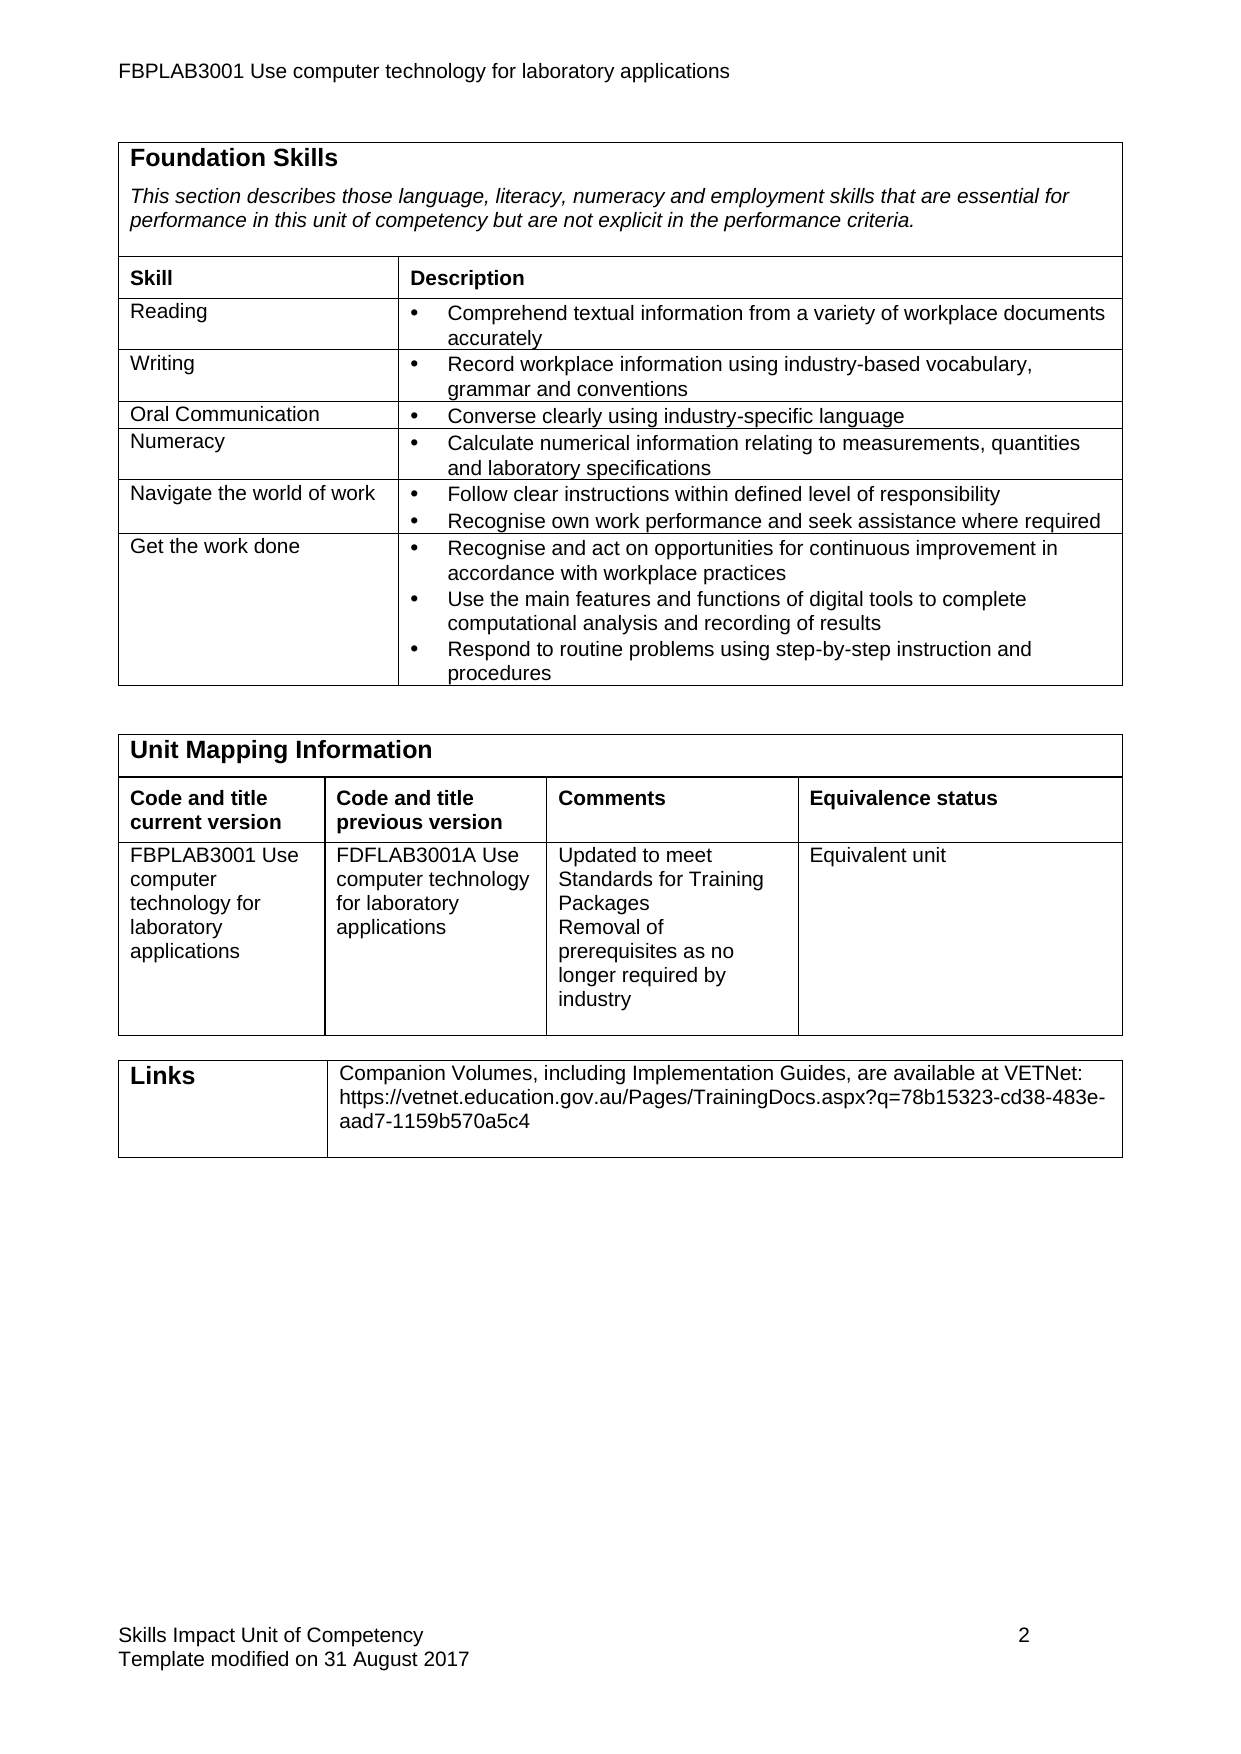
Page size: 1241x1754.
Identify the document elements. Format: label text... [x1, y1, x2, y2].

table_cell Numeracy [119, 429, 398, 479]
table_cell Code and title current version [119, 778, 324, 842]
table_cell Reading [119, 299, 398, 349]
table_cell Oral Communication [119, 402, 398, 428]
table_cell Equivalence status [799, 778, 1122, 842]
table_cell Record workplace information using industry-based vocabulary, grammar and conventions [399, 350, 1122, 401]
table_cell Converse clearly using industry-specific language [399, 402, 1122, 428]
table_cell Comments [547, 778, 798, 842]
table_cell FDFLAB3001A Use computer technology for laboratory applications [326, 843, 546, 1035]
table_cell Follow clear instructions within defined level of responsibility Recognise own work performance and seek assistance where required [399, 480, 1122, 533]
table_header Unit Mapping Information [119, 735, 1122, 776]
table_cell Description [399, 257, 1122, 298]
table_cell Comprehend textual information from a variety of workplace documents accurately [399, 299, 1122, 349]
table_header Foundation Skills This section describes those language, literacy, numeracy and employment skills that are essential for performance in this unit of competency but are not explicit in the performance criteria. [119, 143, 1122, 256]
table_header Companion Volumes, including Implementation Guides, are available at VETNet: https://vetnet.education.gov.au/Pages/TrainingDocs.aspx?q=78b15323-cd38-483e-aad7-1159b570a5c4 [328, 1061, 1122, 1157]
table_cell Get the work done [119, 534, 398, 685]
table_cell Recognise and act on opportunities for continuous improvement in accordance with workplace practices Use the main features and functions of digital tools to complete computational analysis and recording of results Respond to routine problems using step-by-step instruction and procedures [399, 534, 1122, 685]
table_cell Code and title previous version [326, 778, 546, 842]
table_cell Calculate numerical information relating to measurements, quantities and laboratory specifications [399, 429, 1122, 479]
table_cell Equivalent unit [799, 843, 1122, 1035]
table_header Links [119, 1061, 327, 1157]
table_cell Updated to meet Standards for Training Packages Removal of prerequisites as no longer required by industry [547, 843, 798, 1035]
table_cell Navigate the world of work [119, 480, 398, 533]
table_cell Writing [119, 350, 398, 401]
table_cell Skill [119, 257, 398, 298]
table_cell FBPLAB3001 Use computer technology for laboratory applications [119, 843, 324, 1035]
